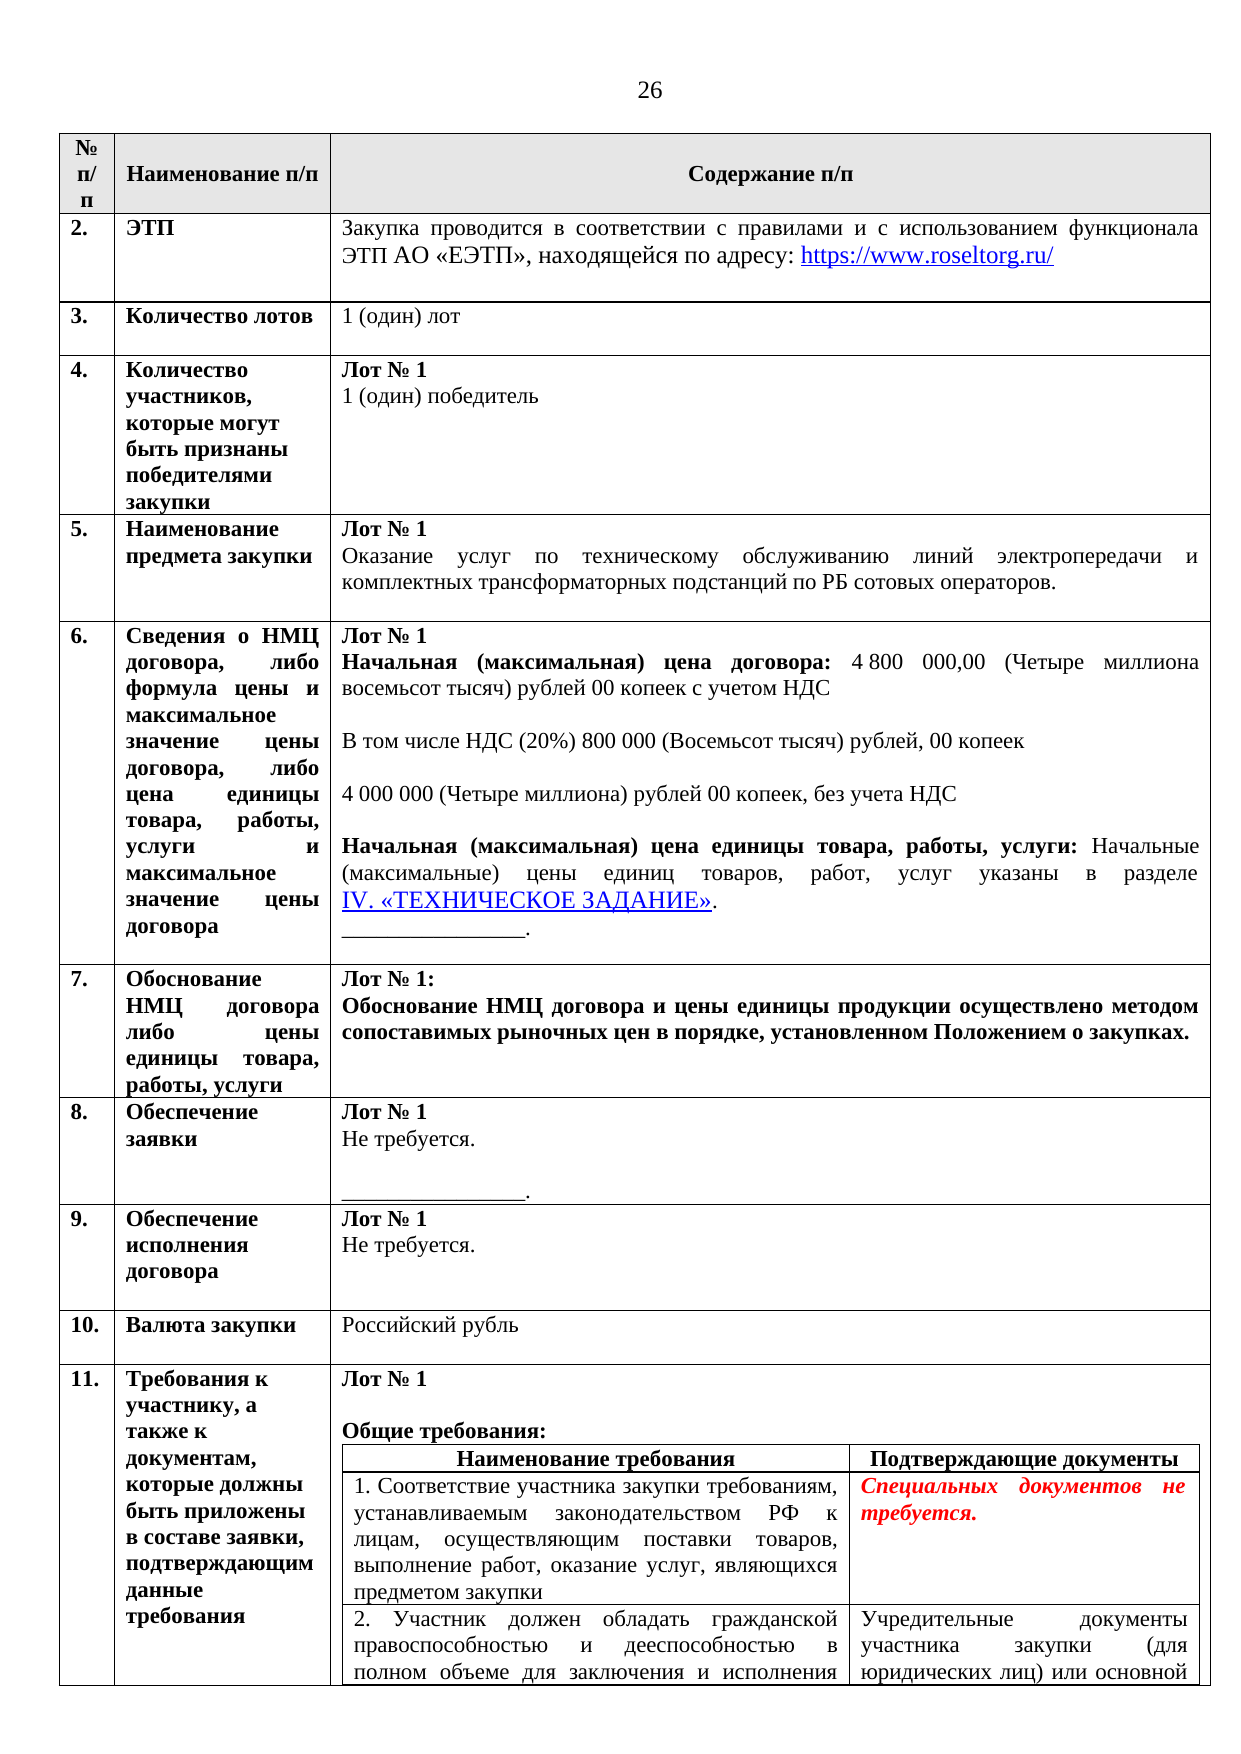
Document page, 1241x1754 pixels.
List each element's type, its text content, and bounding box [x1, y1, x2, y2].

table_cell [115, 1365, 330, 1685]
table_cell Лот № 1 Не требуется. [331, 1205, 1210, 1310]
table_cell Лот № 1 Оказание услуг по техническому обслуживанию линий электропередачи и комплектных трансформаторных подстанций по РБ сотовых операторов. [331, 515, 1210, 621]
table_cell [60, 214, 114, 301]
table_cell [60, 515, 114, 621]
table_cell ЭТП [115, 214, 330, 301]
table_cell Наименование предмета закупки [115, 515, 330, 621]
table_cell Количество участников, которые могут быть признаны победителями закупки [115, 356, 330, 514]
table_cell Обеспечение заявки [115, 1098, 330, 1204]
table_cell [60, 1311, 114, 1364]
table_cell [60, 1365, 114, 1685]
table_cell Валюта закупки [115, 1311, 330, 1364]
table_cell [60, 1205, 114, 1310]
table_cell Количество лотов [115, 303, 330, 355]
table_cell Обеспечение исполнения договора [115, 1205, 330, 1310]
table_cell Обоснование НМЦ договора либо цены единицы товара, работы, услуги [115, 965, 330, 1097]
table_cell Лот № 1 Не требуется. ________________. [331, 1098, 1210, 1204]
table_cell 1 (один) лот [331, 303, 1210, 355]
table_cell Лот № 1 Общие требования: Дополнительные требования: Специальные требования: ________________. [331, 1365, 1210, 1685]
table_header № п/п [60, 134, 114, 213]
table_cell Лот № 1 Начальная (максимальная) цена договора: 4 800 000,00 (Четыре миллиона восемьсот тысяч) рублей 00 копеек с учетом НДС В том числе НДС (20%) 800 000 (Восемьсот тысяч) рублей, 00 копеек 4 000 000 (Четыре миллиона) рублей 00 копеек, без учета НДС Начальная (максимальная) цена единицы товара, работы, услуги: Начальные (максимальные) цены единиц товаров, работ, услуг указаны в разделе IV. «ТЕХНИЧЕСКОЕ ЗАДАНИЕ». ________________. [331, 622, 1210, 964]
table_cell [60, 356, 114, 514]
table_cell Закупка проводится в соответствии с правилами и с использованием функционала ЭТП АО «ЕЭТП», находящейся по адресу: https://www.roseltorg.ru/ [331, 214, 1210, 301]
table_cell Лот № 1 1 (один) победитель [331, 356, 1210, 514]
table_cell [60, 622, 114, 964]
table_cell [60, 303, 114, 355]
table_cell Сведения о НМЦ договора, либо формула цены и максимальное значение цены договора, либо цена единицы товара, работы, услуги и максимальное значение цены договора [115, 622, 330, 964]
table_cell Российский рубль [331, 1311, 1210, 1364]
table_cell [60, 1098, 114, 1204]
table_cell Лот № 1: Обоснование НМЦ договора и цены единицы продукции осуществлено методом сопоставимых рыночных цен в порядке, установленном Положением о закупках. [331, 965, 1210, 1097]
table_header Наименование п/п [115, 134, 330, 213]
table_cell [60, 965, 114, 1097]
table_header Содержание п/п [331, 134, 1210, 213]
